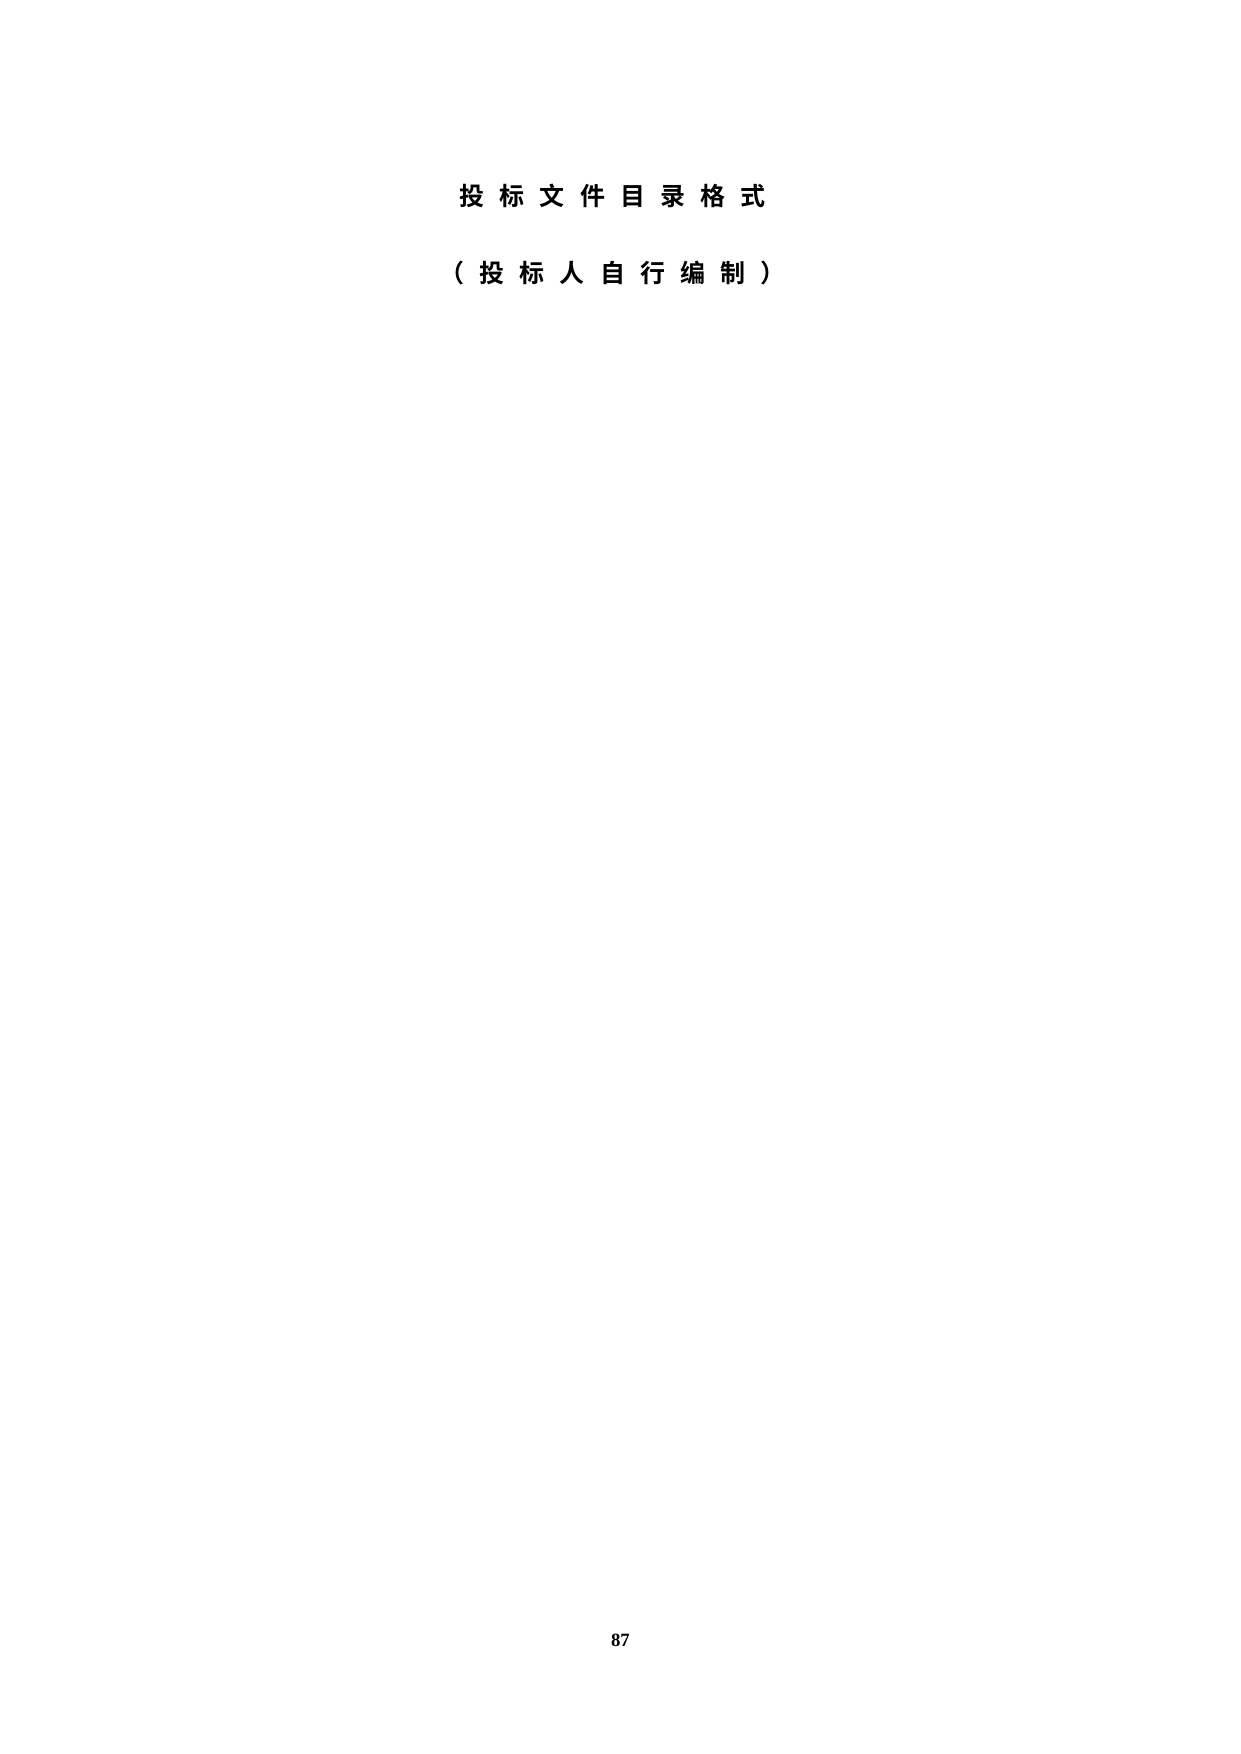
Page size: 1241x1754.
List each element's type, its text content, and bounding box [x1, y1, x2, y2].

text （投标人自行编制） [188, 242, 1052, 301]
text 投标文件目录格式 [188, 164, 1052, 224]
